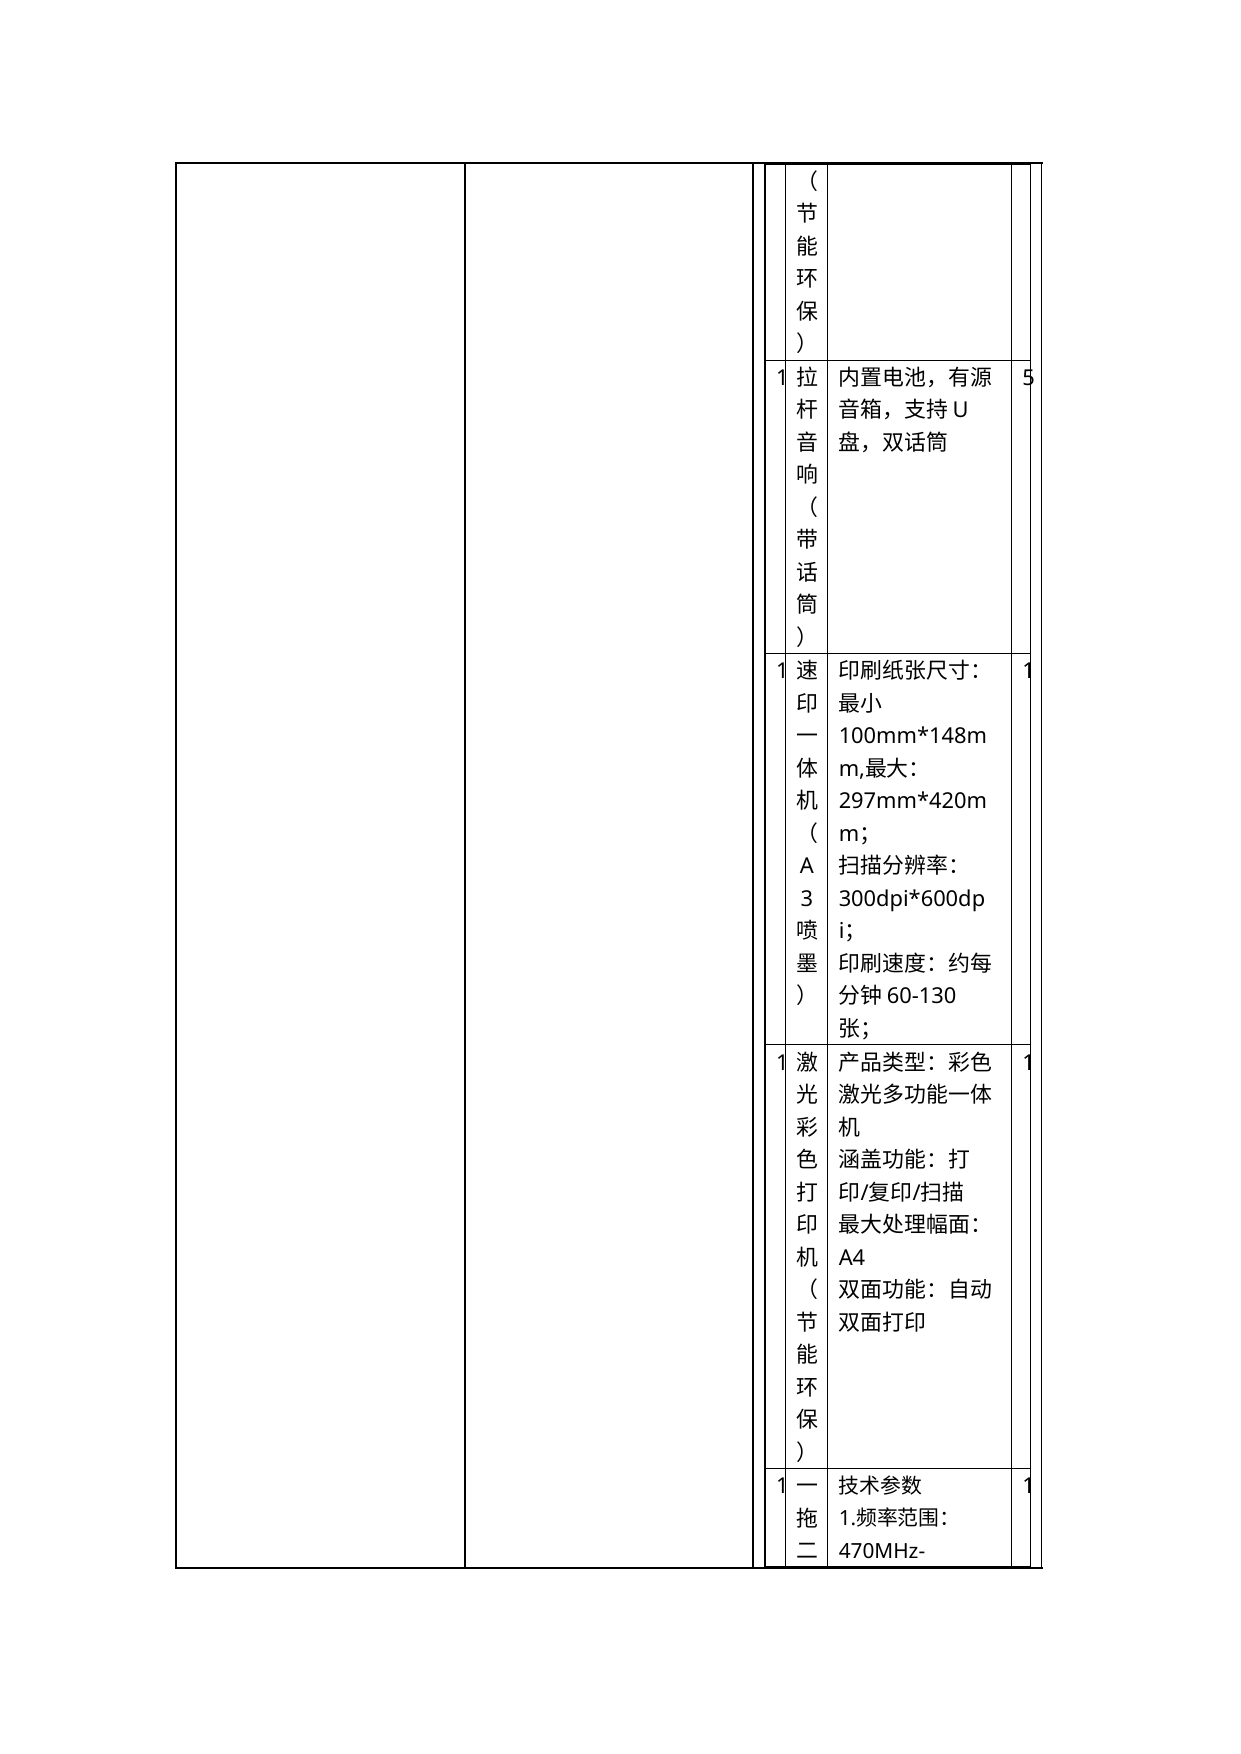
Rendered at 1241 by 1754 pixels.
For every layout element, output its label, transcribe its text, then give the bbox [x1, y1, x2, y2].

table_cell 1 [177, 164, 464, 1567]
table_cell [828, 361, 1011, 653]
table_cell ▲ [466, 164, 752, 1567]
table_cell [828, 1045, 1011, 1468]
table_cell [766, 654, 785, 1044]
table_cell [1012, 361, 1030, 653]
table_cell [786, 1045, 827, 1468]
table_cell [766, 1045, 785, 1468]
table_cell [766, 361, 785, 653]
table_cell [786, 165, 827, 360]
table_cell [786, 1469, 827, 1566]
table_cell [1012, 165, 1030, 360]
table_cell [754, 164, 764, 1567]
table_cell [786, 654, 827, 1044]
table_cell [828, 654, 1011, 1044]
table_cell [786, 361, 827, 653]
table_cell [1012, 654, 1030, 1044]
table_cell [828, 1469, 1011, 1566]
table_cell [766, 165, 785, 360]
table_cell [766, 1469, 785, 1566]
table_cell [1012, 1045, 1030, 1468]
table_cell [828, 165, 1011, 360]
table_cell [1012, 1469, 1030, 1566]
table_cell [1031, 164, 1041, 1567]
